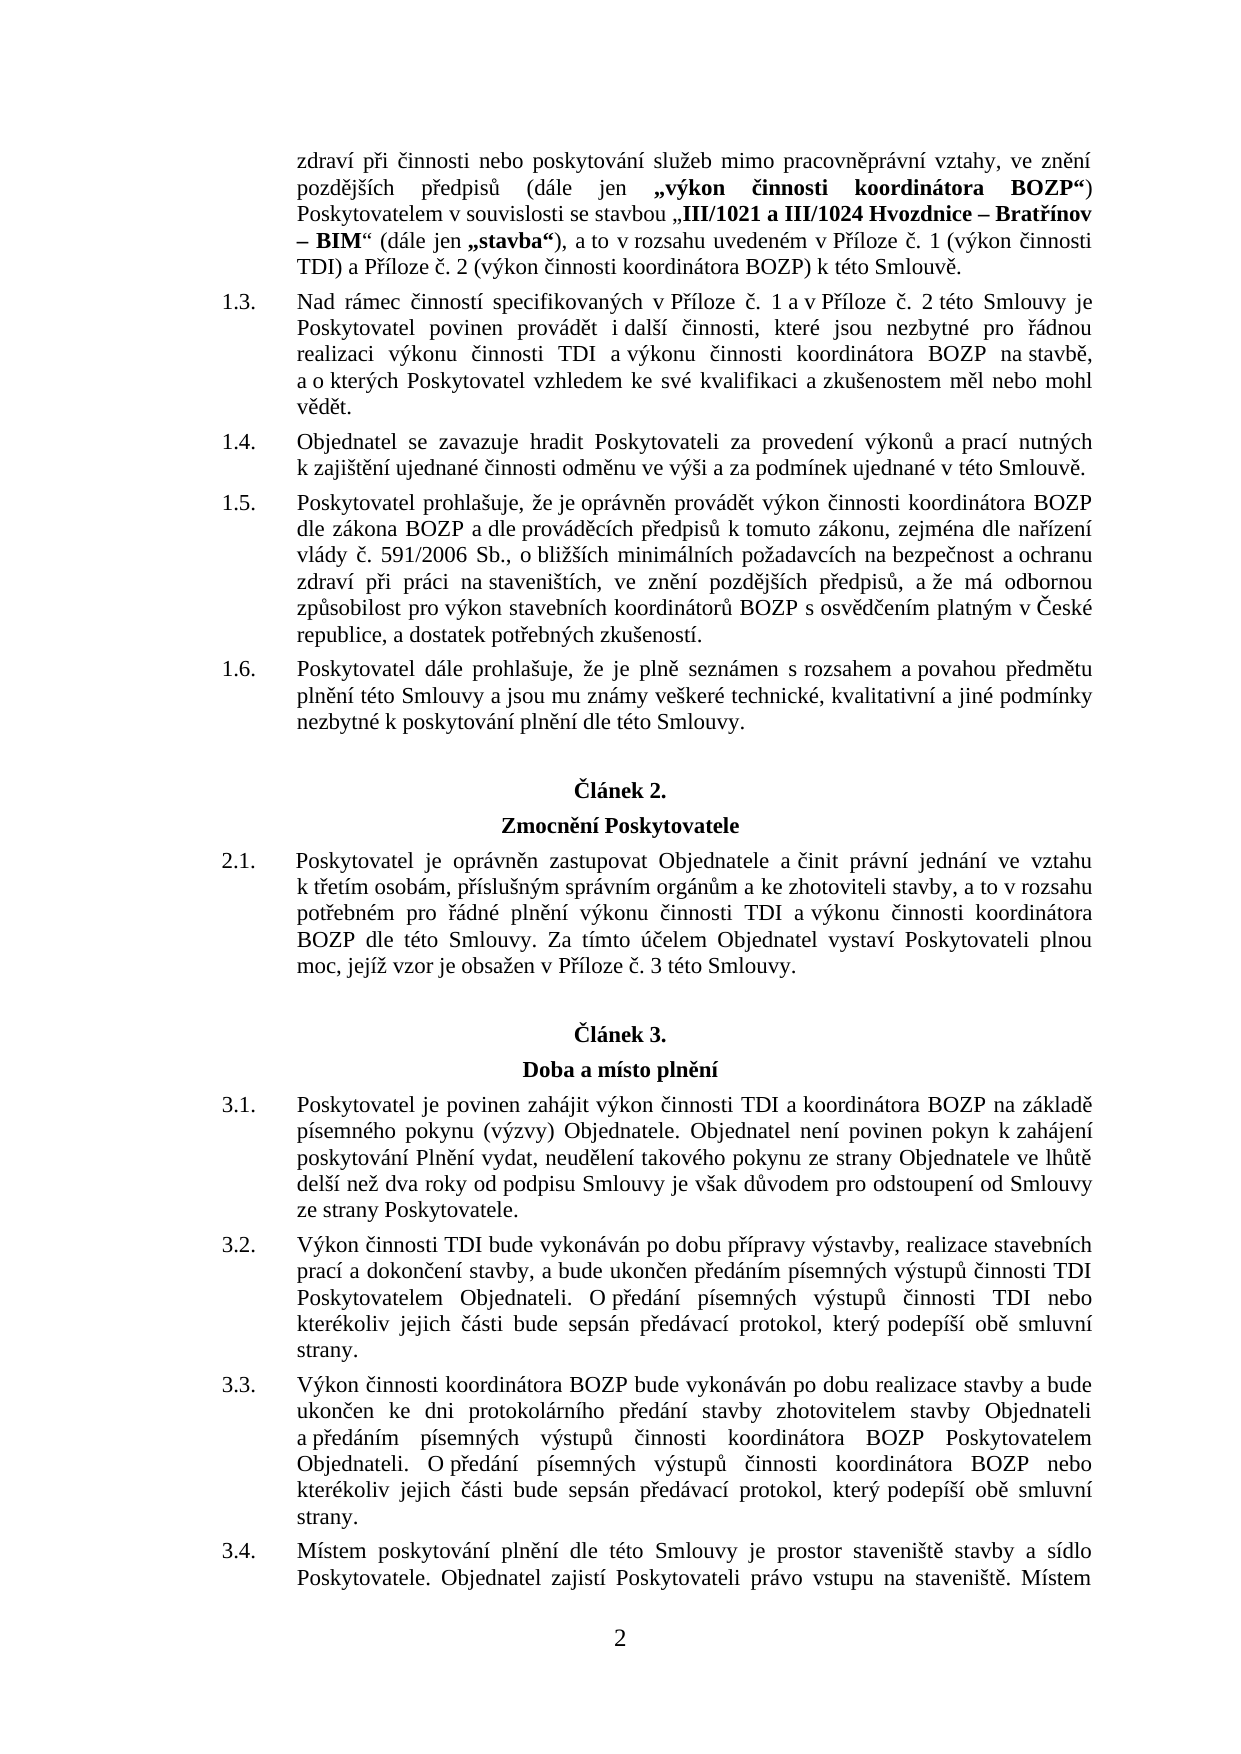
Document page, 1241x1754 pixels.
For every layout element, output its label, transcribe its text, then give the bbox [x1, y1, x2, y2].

text Zmocnění Poskytovatele [148, 812, 1093, 838]
text Poskytovatel dále prohlašuje, že je plně seznámen s rozsahem a povahou předmětu plnění této Smlouvy a jsou mu známy veškeré technické, kvalitativní a jiné podmínky nezbytné k poskytování plnění dle této Smlouvy. [222, 655, 1093, 734]
text Poskytovatel prohlašuje, že je oprávněn provádět výkon činnosti koordinátora BOZP dle zákona BOZP a dle prováděcích předpisů k tomuto zákonu, zejména dle nařízení vlády č. 591/2006 Sb., o bližších minimálních požadavcích na bezpečnost a ochranu zdraví při práci na staveništích, ve znění pozdějších předpisů, a že má odbornou způsobilost pro výkon stavebních koordinátorů BOZP s osvědčením platným v České republice, a dostatek potřebných zkušeností. [222, 489, 1093, 647]
list 2.1. Poskytovatel je oprávněn zastupovat Objednatele a činit právní jednání ve vztahu k třetím osobám, příslušným správním orgánům a ke zhotoviteli stavby, a to v rozsahu potřebném pro řádné plnění výkonu činnosti TDI a výkonu činnosti koordinátora BOZP dle této Smlouvy. Za tímto účelem Objednatel vystaví Poskytovateli plnou moc, jejíž vzor je obsažen v Příloze č. 3 této Smlouvy. [221, 847, 1093, 978]
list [222, 148, 1093, 279]
list Nad rámec činností specifikovaných v Příloze č. 1 a v Příloze č. 2 této Smlouvy je Poskytovatel povinen provádět i další činnosti, které jsou nezbytné pro řádnou realizaci výkonu činnosti TDI a výkonu činnosti koordinátora BOZP na stavbě, a o kterých Poskytovatel vzhledem ke své kvalifikaci a zkušenostem měl nebo mohl vědět. [222, 288, 1093, 419]
text Doba a místo plnění [148, 1056, 1093, 1083]
list Poskytovatel je povinen zahájit výkon činnosti TDI a koordinátora BOZP na základě písemného pokynu (výzvy) Objednatele. Objednatel není povinen pokyn k zahájení poskytování Plnění vydat, neudělení takového pokynu ze strany Objednatele ve lhůtě delší než dva roky od podpisu Smlouvy je však důvodem pro odstoupení od Smlouvy ze strany Poskytovatele. [222, 1091, 1093, 1223]
list Výkon činnosti TDI bude vykonáván po dobu přípravy výstavby, realizace stavebních prací a dokončení stavby, a bude ukončen předáním písemných výstupů činnosti TDI Poskytovatelem Objednateli. O předání písemných výstupů činnosti TDI nebo kterékoliv jejich části bude sepsán předávací protokol, který podepíší obě smluvní strany. [222, 1231, 1093, 1363]
text Objednatel se zavazuje hradit Poskytovateli za provedení výkonů a prací nutných k zajištění ujednané činnosti odměnu ve výši a za podmínek ujednané v této Smlouvě. [222, 428, 1093, 481]
list Výkon činnosti koordinátora BOZP bude vykonáván po dobu realizace stavby a bude ukončen ke dni protokolárního předání stavby zhotovitelem stavby Objednateli a předáním písemných výstupů činnosti koordinátora BOZP Poskytovatelem Objednateli. O předání písemných výstupů činnosti koordinátora BOZP nebo kterékoliv jejich části bude sepsán předávací protokol, který podepíší obě smluvní strany. [222, 1371, 1093, 1529]
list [222, 1538, 1093, 1590]
